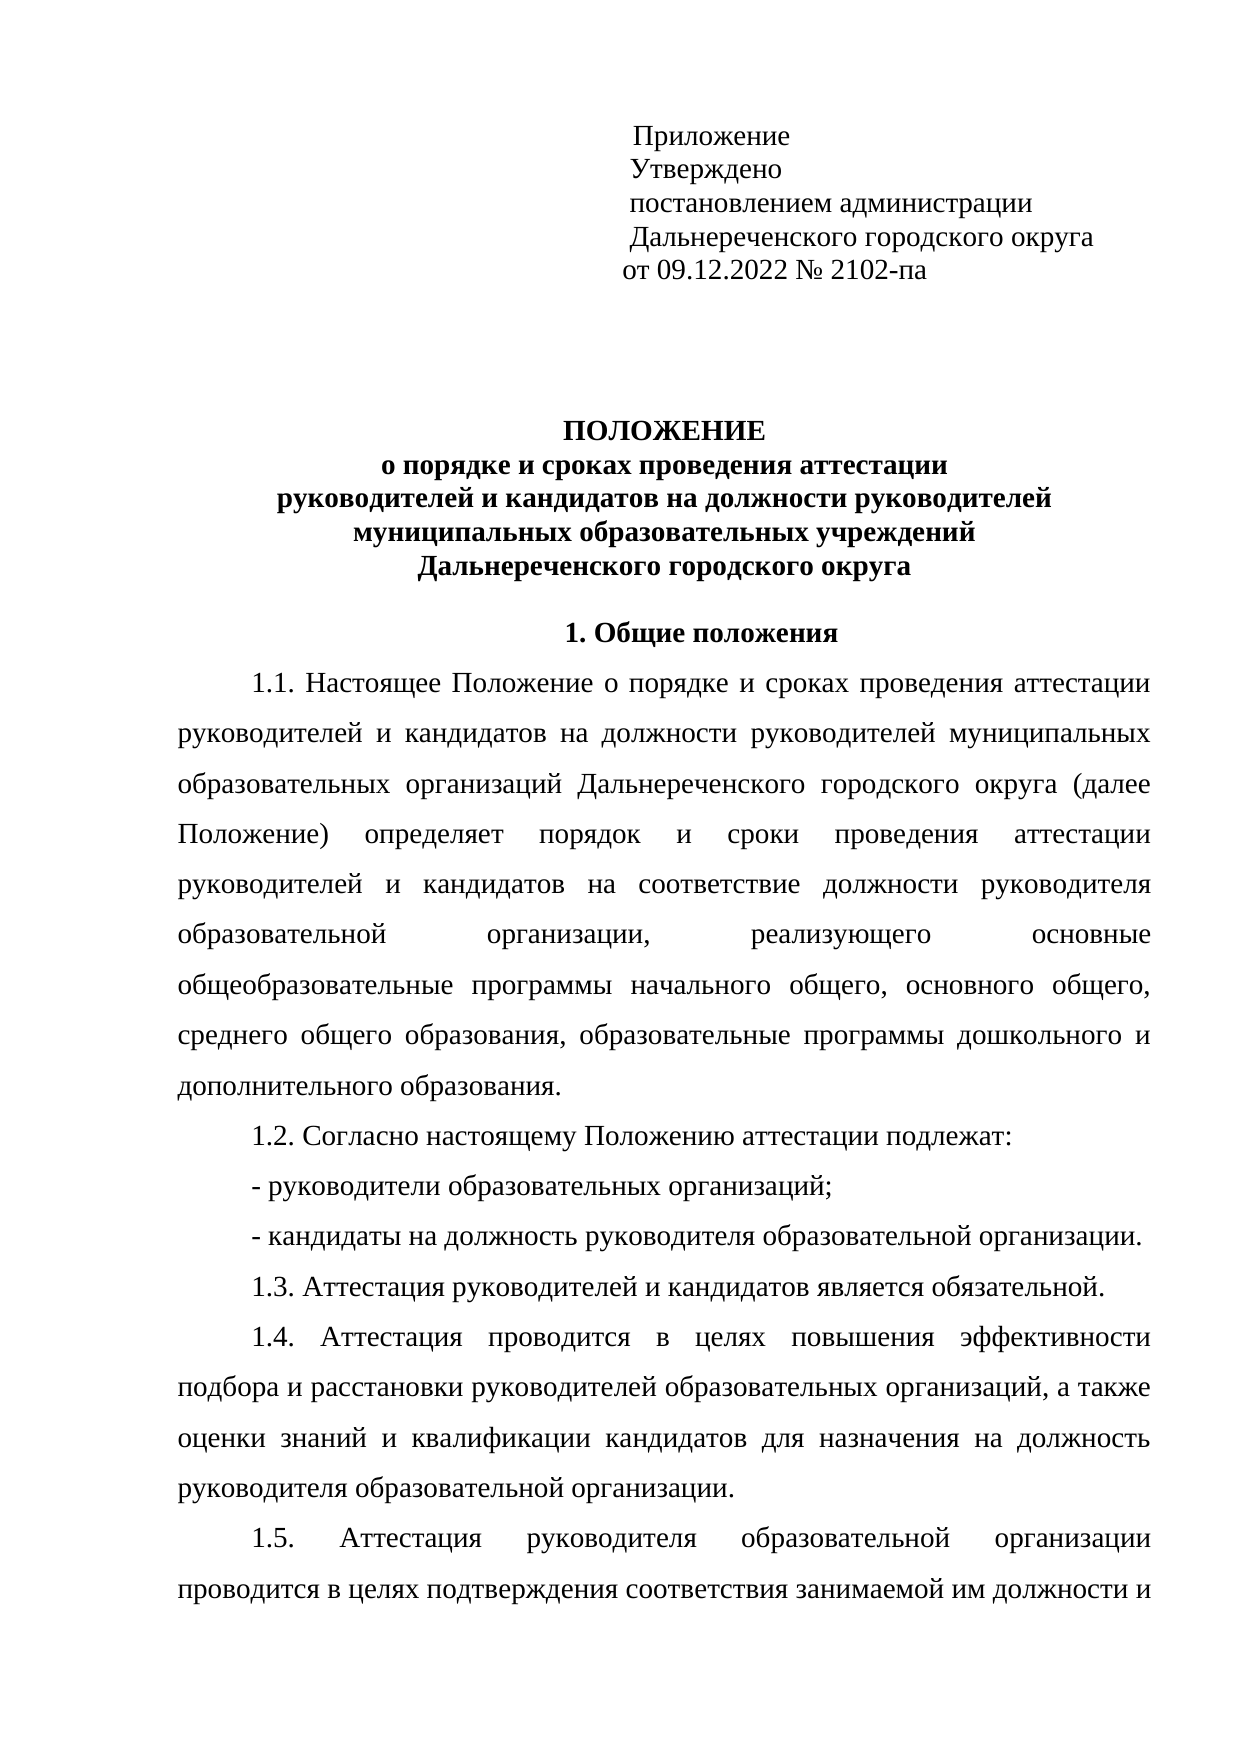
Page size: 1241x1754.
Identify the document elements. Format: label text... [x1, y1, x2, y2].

text о порядке и сроках проведения аттестации [177, 447, 1152, 481]
text - руководители образовательных организаций; [177, 1168, 1152, 1202]
text от 09.12.2022 № 2102-па [177, 252, 1152, 286]
text 1. Общие положения [251, 615, 1152, 648]
text Утверждено [177, 152, 1152, 185]
text руководителей и кандидатов на должности руководителей муниципальных образовательных учреждений [177, 481, 1152, 548]
text 1.1. Настоящее Положение о порядке и сроках проведения аттестации руководителей и кандидатов на должности руководителей муниципальных образовательных организаций Дальнереченского городского округа (далее Положение) определяет порядок и сроки проведения аттестации руководителей и кандидатов на соответствие должности руководителя образовательной организации, реализующего основные общеобразовательные программы начального общего, основного общего, среднего общего образования, образовательные программы дошкольного и дополнительного образования. [177, 665, 1152, 1101]
text 1.2. Согласно настоящему Положению аттестации подлежат: [177, 1118, 1152, 1151]
text 1.3. Аттестация руководителей и кандидатов является обязательной. [177, 1269, 1152, 1302]
text Приложение [177, 118, 1152, 152]
text ПОЛОЖЕНИЕ [177, 413, 1152, 447]
text постановлением администрации [177, 185, 1152, 219]
text Дальнереченского городского округа [177, 219, 1152, 252]
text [177, 1520, 1152, 1604]
text 1.4. Аттестация проводится в целях повышения эффективности подбора и расстановки руководителей образовательных организаций, а также оценки знаний и квалификации кандидатов для назначения на должность руководителя образовательной организации. [177, 1319, 1152, 1504]
text Дальнереченского городского округа [177, 548, 1152, 581]
text - кандидаты на должность руководителя образовательной организации. [177, 1218, 1152, 1252]
